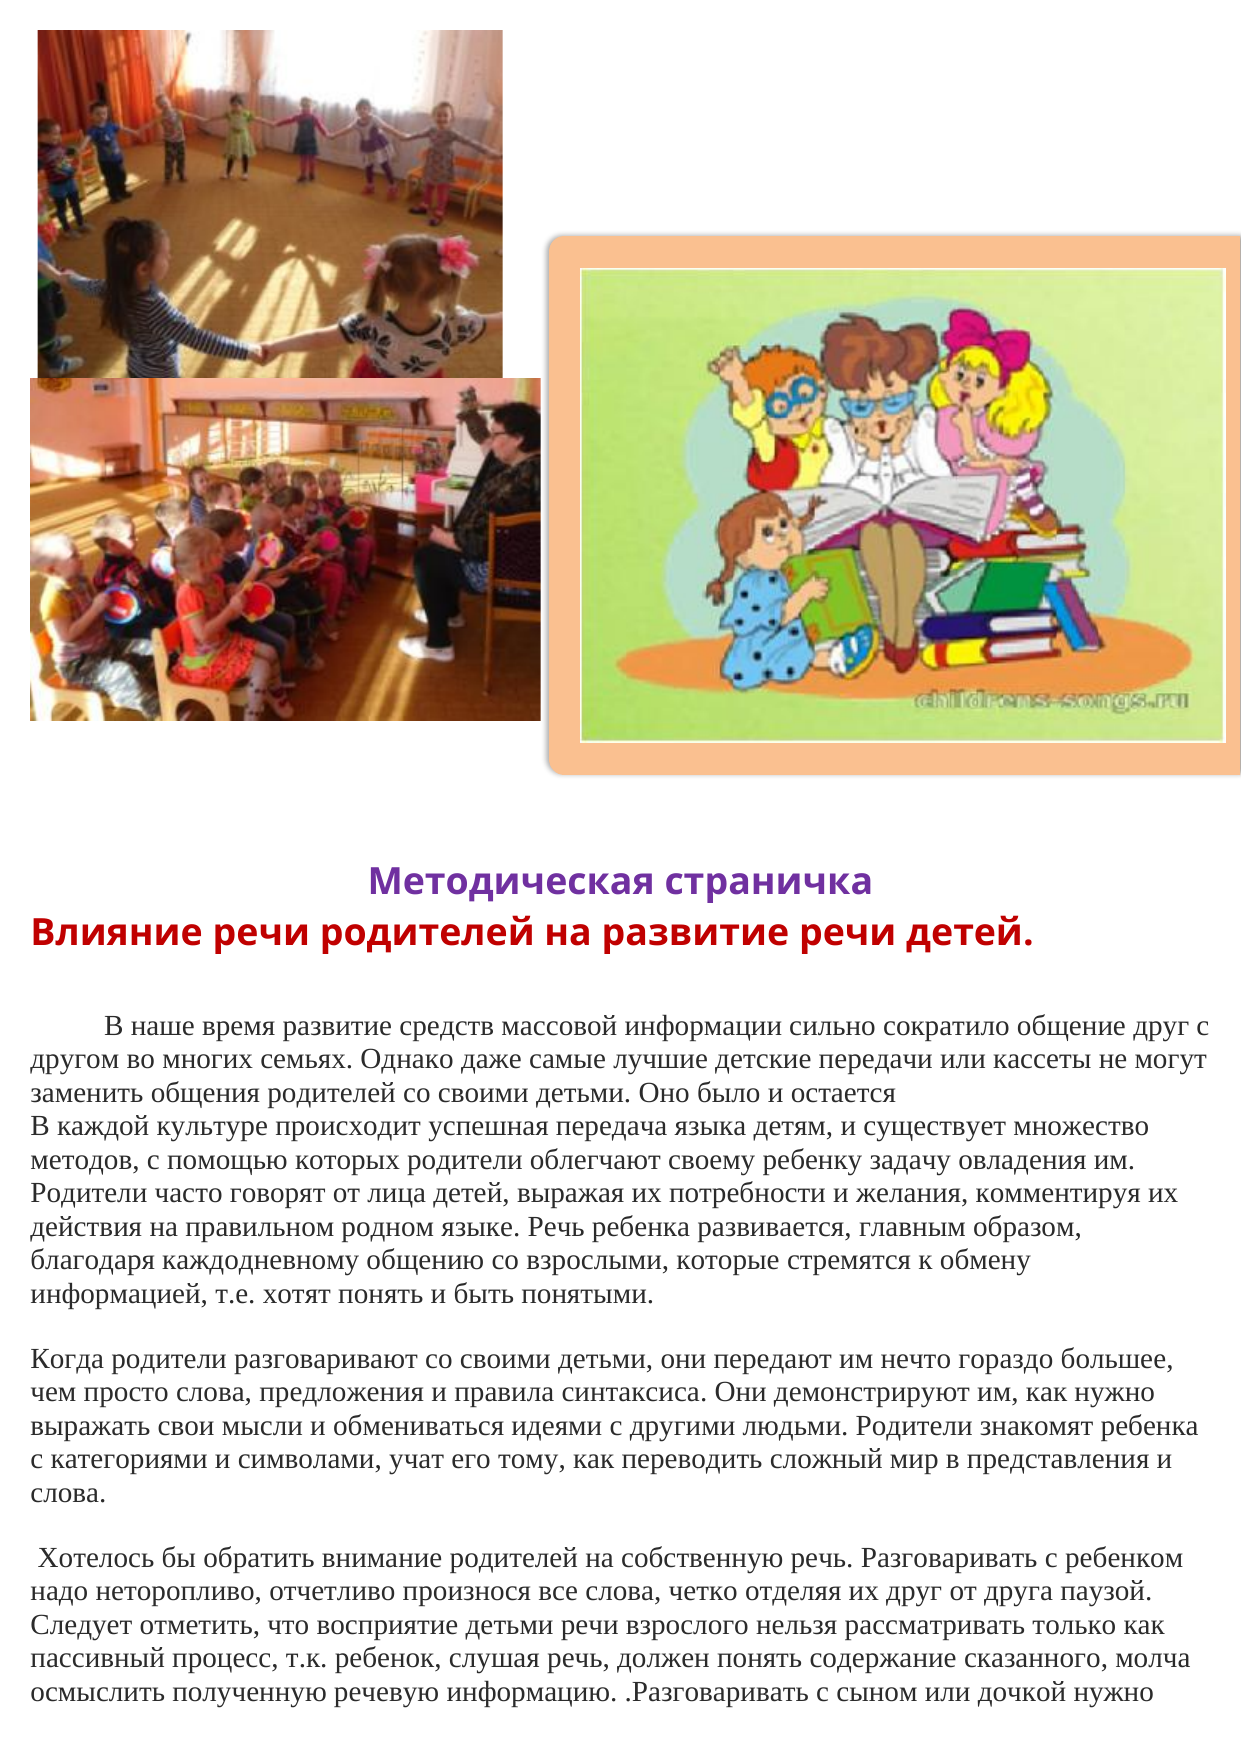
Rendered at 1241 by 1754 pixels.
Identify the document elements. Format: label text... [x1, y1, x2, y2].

text Когда родители разговаривают со своими детьми, они передают им нечто гораздо большее, чем просто слова, предложения и правила синтаксиса. Они демонстрируют им, как нужно выражать свои мысли и обмениваться идеями с другими людьми. Родители знакомят ребенка с категориями и символами, учат его тому, как переводить сложный мир в представления и слова. [30, 1341, 1210, 1508]
text В наше время развитие средств массовой информации сильно сократило общение друг с другом во многих семьях. Однако даже самые лучшие детские передачи или кассеты не могут заменить общения родителей со своими детьми. Оно было и остается [30, 1008, 1210, 1108]
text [30, 1540, 1210, 1707]
text Методическая страничка [30, 854, 1210, 906]
picture [30, 30, 541, 721]
text Влияние речи родителей на развитие речи детей. [30, 906, 1210, 957]
picture [580, 268, 1226, 743]
text В каждой культуре происходит успешная передача языка детям, и существует множество методов, с помощью которых родители облегчают своему ребенку задачу овладения им. Родители часто говорят от лица детей, выражая их потребности и желания, комментируя их действия на правильном родном языке. Речь ребенка развивается, главным образом, благодаря каждодневному общению со взрослыми, которые стремятся к обмену информацией, т.е. хотят понять и быть понятыми. [30, 1108, 1210, 1309]
